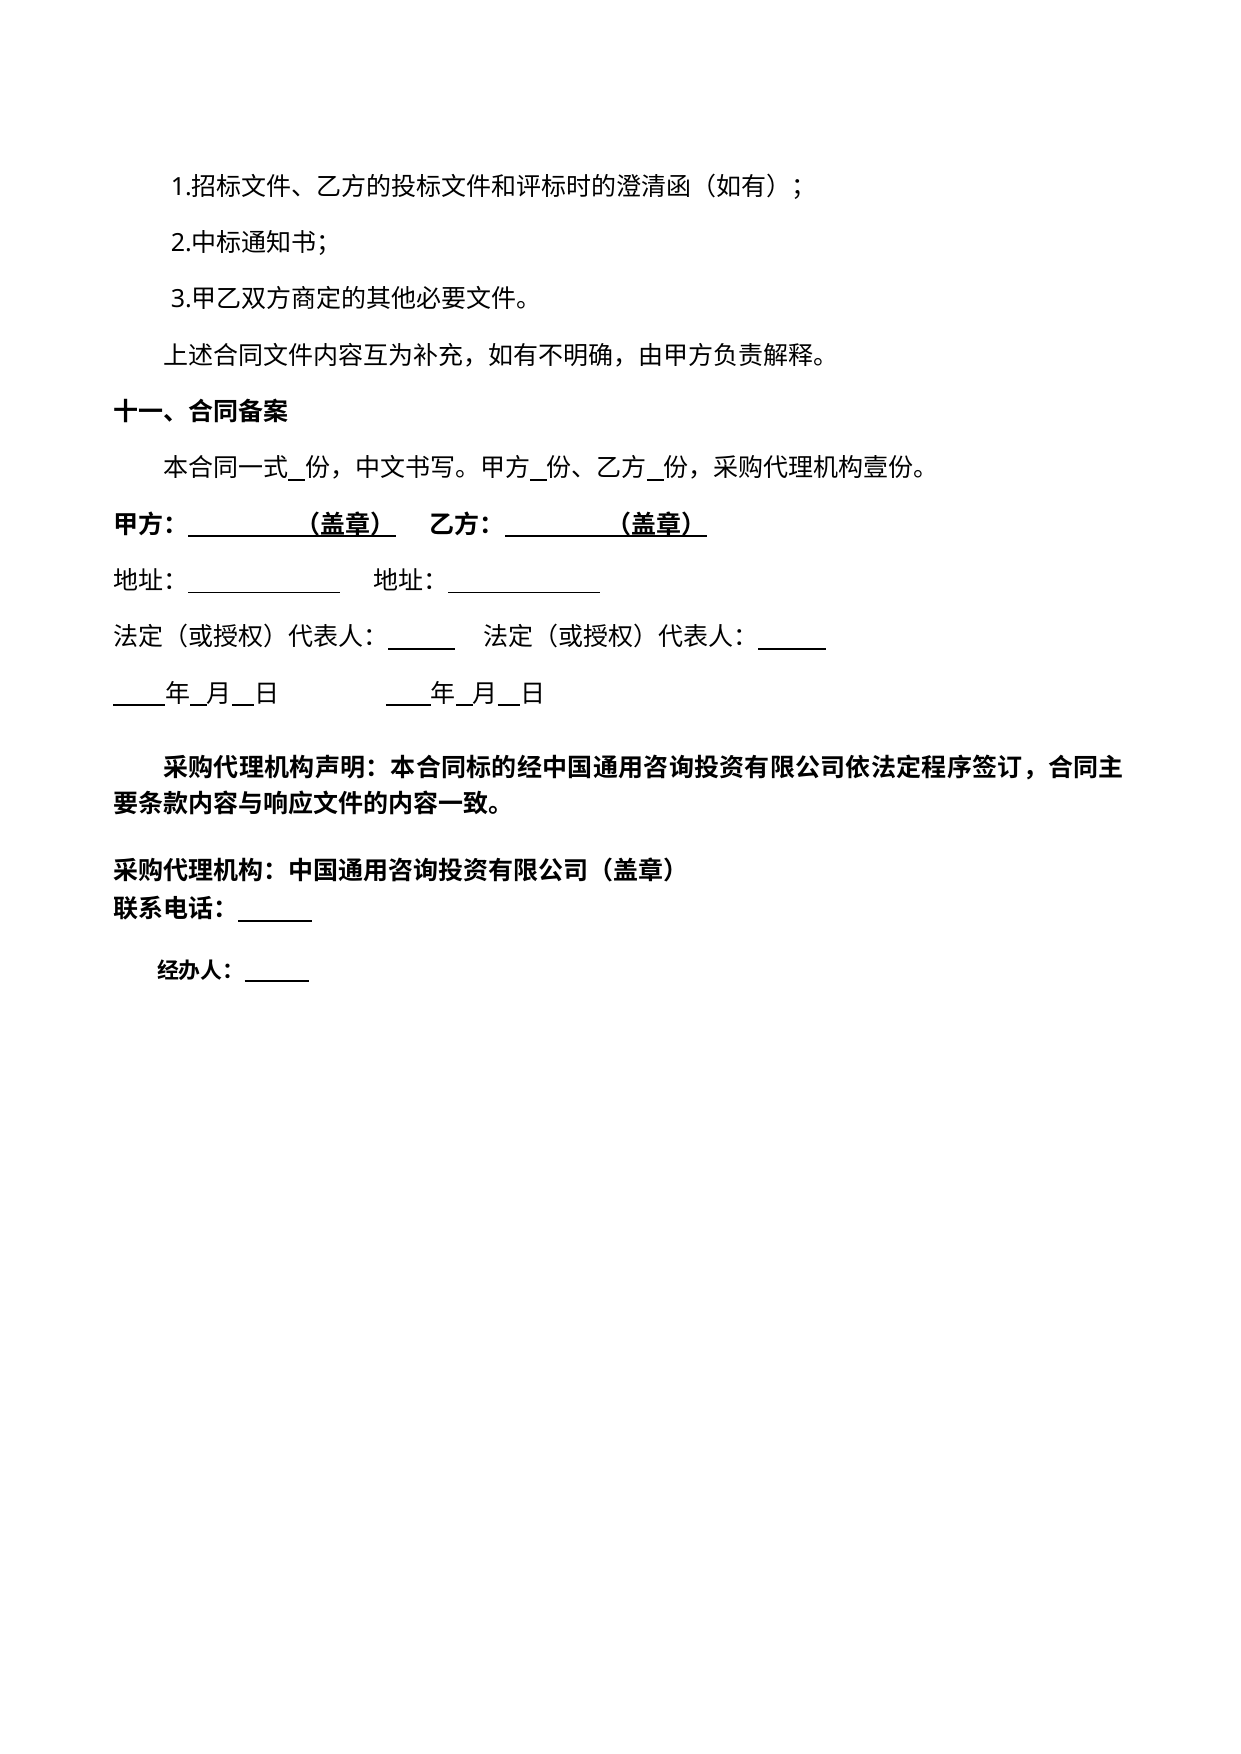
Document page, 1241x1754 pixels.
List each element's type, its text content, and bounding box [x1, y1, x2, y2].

text 联系电话： [113, 889, 1127, 925]
text 3.甲乙双方商定的其他必要文件。 [171, 279, 1127, 315]
text 1.招标文件、乙方的投标文件和评标时的澄清函（如有）； [171, 166, 1127, 202]
text 十一、合同备案 [113, 391, 1127, 428]
text 法定（或授权）代表人： 法定（或授权）代表人： [113, 617, 1127, 653]
text 地址： 地址： [113, 561, 1127, 597]
text 本合同一式 份，中文书写。甲方 份、乙方 份，采购代理机构壹份。 [113, 448, 1127, 484]
text 甲方： （盖章） 乙方： （盖章） [113, 504, 1127, 540]
text 采购代理机构：中国通用咨询投资有限公司（盖章） [113, 851, 1127, 887]
text 2.中标通知书； [171, 222, 1127, 259]
text 年 月 日 年 月 日 [113, 673, 1127, 709]
text 上述合同文件内容互为补充，如有不明确，由甲方负责解释。 [113, 335, 1127, 371]
text 采购代理机构声明：本合同标的经中国通用咨询投资有限公司依法定程序签订，合同主要条款内容与响应文件的内容一致。 [113, 747, 1127, 820]
text 经办人： [113, 942, 1127, 988]
